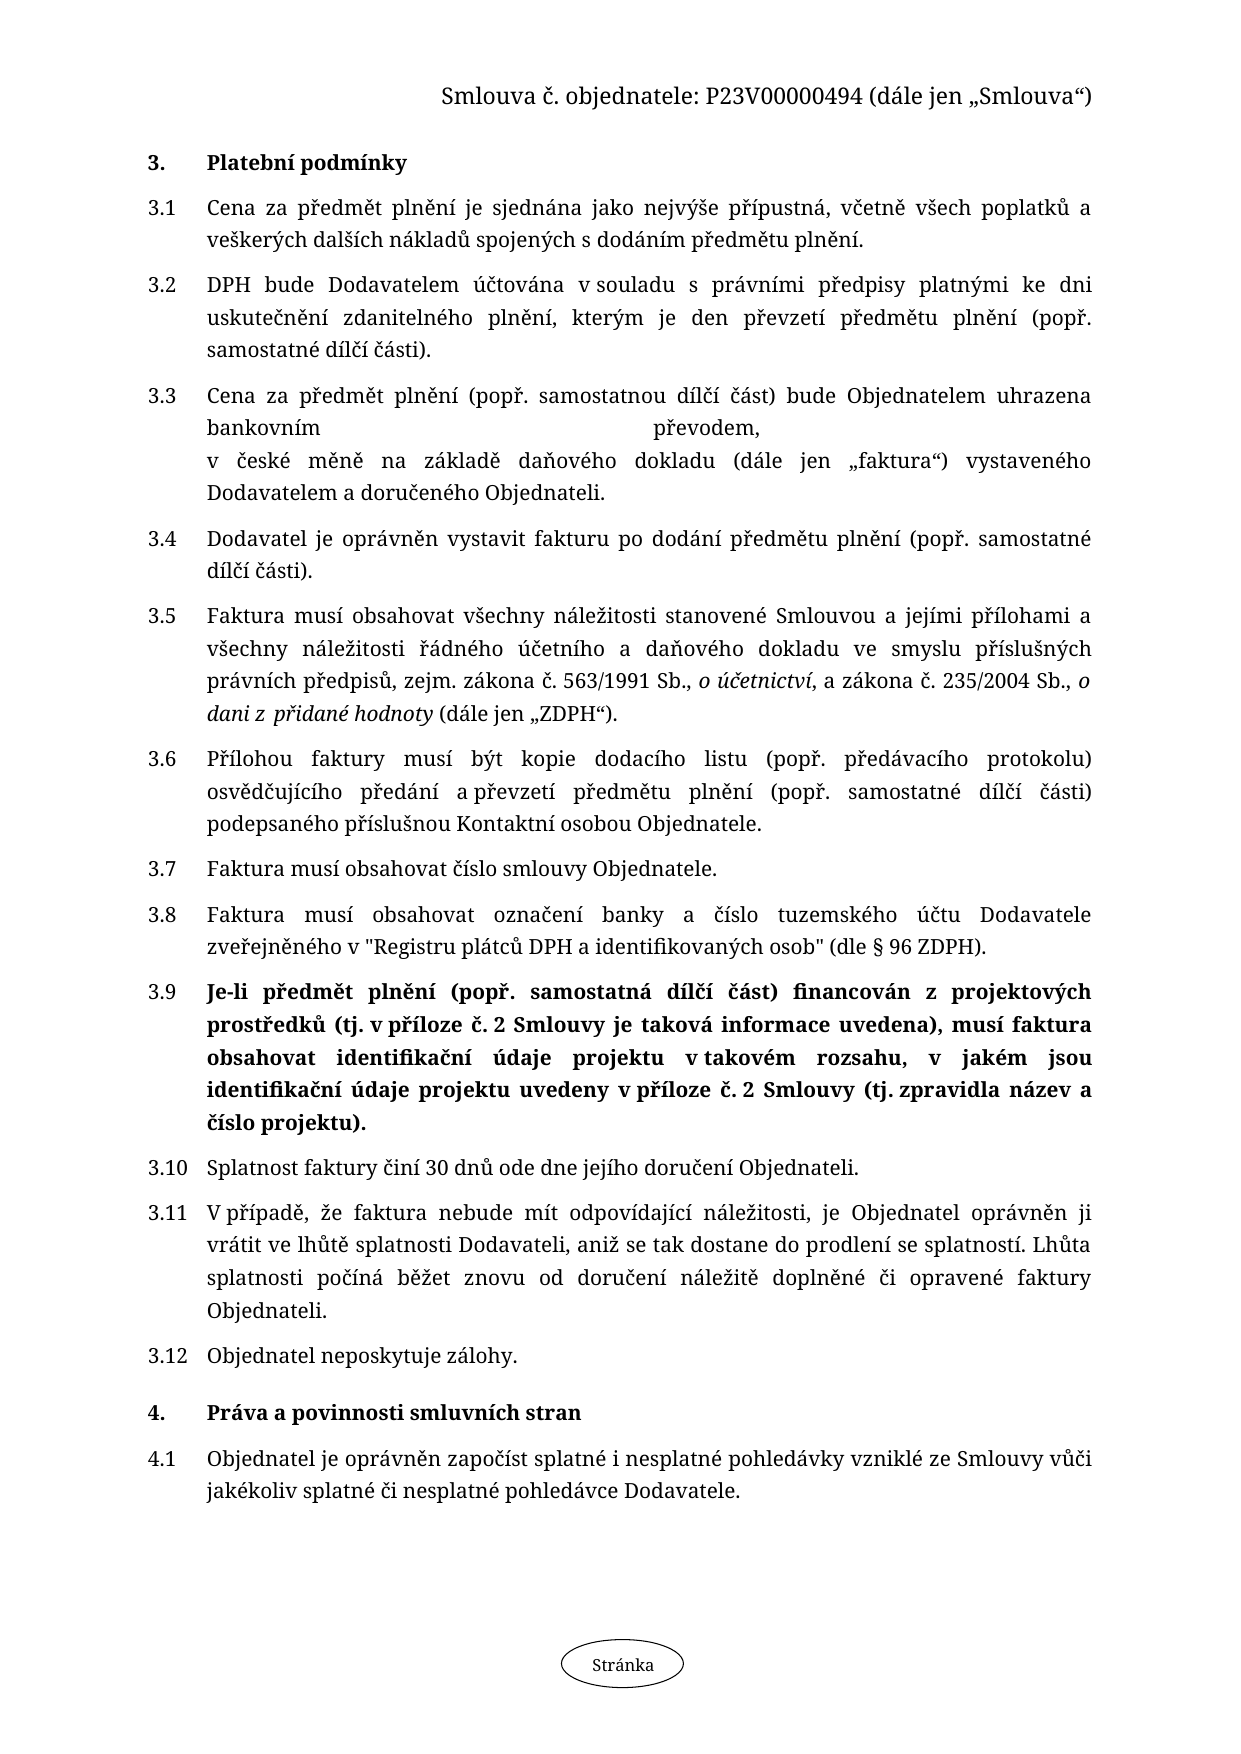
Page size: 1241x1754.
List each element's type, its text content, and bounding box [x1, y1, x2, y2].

list Faktura musí obsahovat číslo smlouvy Objednatele. [148, 854, 1093, 883]
list Je-li předmět plnění (popř. samostatná dílčí část) financován z projektových prostředků (tj. v příloze č. 2 Smlouvy je taková informace uvedena), musí faktura obsahovat identifikační údaje projektu v takovém rozsahu, v jakém jsou identifikační údaje projektu uvedeny v příloze č. 2 Smlouvy (tj. zpravidla název a číslo projektu). [148, 977, 1093, 1136]
list Splatnost faktury činí 30 dnů ode dne jejího doručení Objednateli. [148, 1153, 1093, 1181]
list DPH bude Dodavatelem účtována v souladu s právními předpisy platnými ke dni uskutečnění zdanitelného plnění, kterým je den převzetí předmětu plnění (popř. samostatné dílčí části). [148, 270, 1093, 364]
list Faktura musí obsahovat označení banky a číslo tuzemského účtu Dodavatele zveřejněného v "Registru plátců DPH a identifikovaných osob" (dle § 96 ZDPH). [148, 900, 1093, 961]
list Práva a povinnosti smluvních stran [148, 1398, 1093, 1427]
list Dodavatel je oprávněn vystavit fakturu po dodání předmětu plnění (popř. samostatné dílčí části). [148, 524, 1093, 585]
list Objednatel neposkytuje zálohy. [148, 1341, 1093, 1369]
list Faktura musí obsahovat všechny náležitosti stanovené Smlouvou a jejími přílohami a všechny náležitosti řádného účetního a daňového dokladu ve smyslu příslušných právních předpisů, zejm. zákona č. 563/1991 Sb., o účetnictví, a zákona č. 235/2004 Sb., o dani z přidané hodnoty (dále jen „ZDPH“). [148, 601, 1093, 728]
list Cena za předmět plnění je sjednána jako nejvýše přípustná, včetně všech poplatků a veškerých dalších nákladů spojených s dodáním předmětu plnění. [148, 193, 1093, 254]
list Přílohou faktury musí být kopie dodacího listu (popř. předávacího protokolu) osvědčujícího předání a převzetí předmětu plnění (popř. samostatné dílčí části) podepsaného příslušnou Kontaktní osobou Objednatele. [148, 744, 1093, 838]
list Platební podmínky [148, 148, 1093, 176]
list Objednatel je oprávněn započíst splatné i nesplatné pohledávky vzniklé ze Smlouvy vůči jakékoliv splatné či nesplatné pohledávce Dodavatele. [148, 1444, 1093, 1505]
list Cena za předmět plnění (popř. samostatnou dílčí část) bude Objednatelem uhrazena bankovním převodem, v české měně na základě daňového dokladu (dále jen „faktura“) vystaveného Dodavatelem a doručeného Objednateli. [148, 381, 1093, 507]
list V případě, že faktura nebude mít odpovídající náležitosti, je Objednatel oprávněn ji vrátit ve lhůtě splatnosti Dodavateli, aniž se tak dostane do prodlení se splatností. Lhůta splatnosti počíná běžet znovu od doručení náležitě doplněné či opravené faktury Objednateli. [148, 1198, 1093, 1324]
